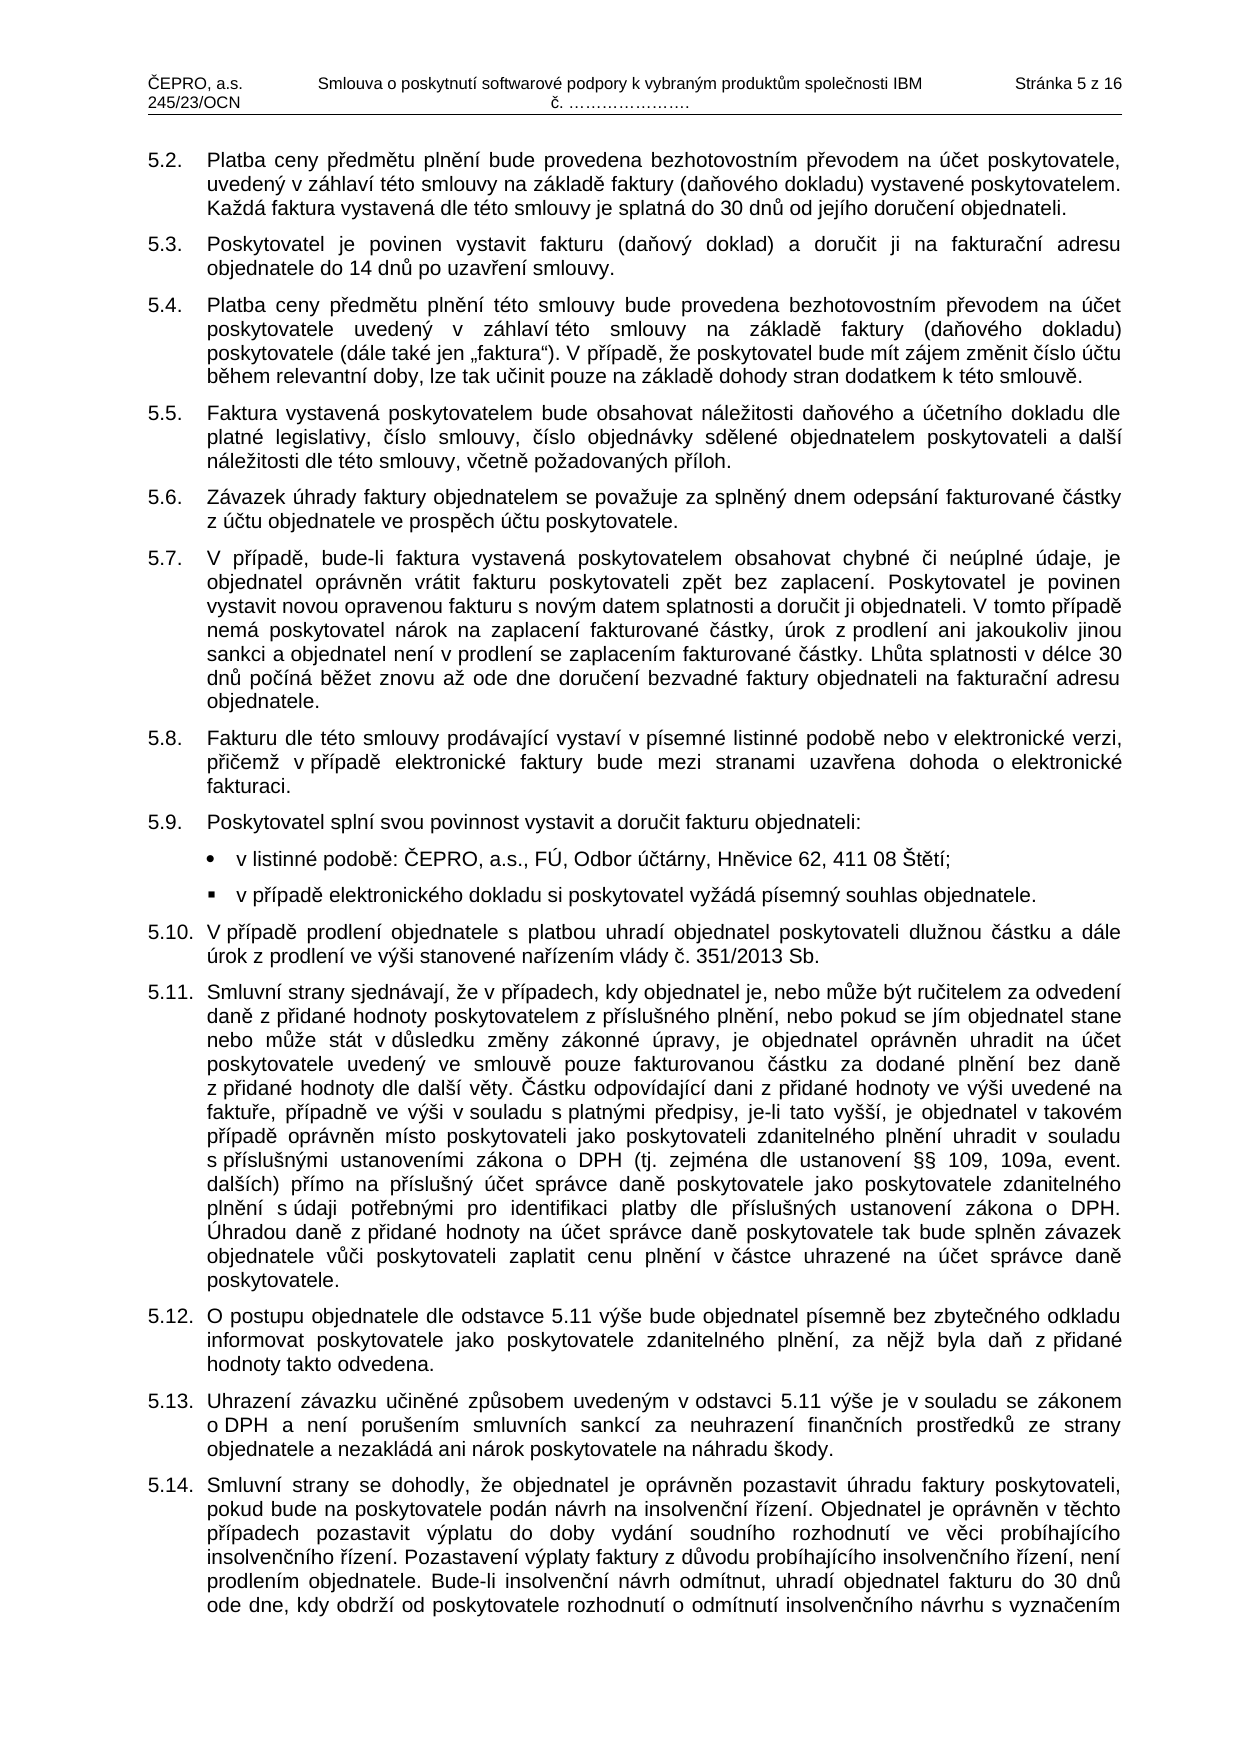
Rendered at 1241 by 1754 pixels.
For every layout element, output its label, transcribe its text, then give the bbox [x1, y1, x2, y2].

list Poskytovatel splní svou povinnost vystavit a doručit fakturu objednateli: [148, 810, 1122, 834]
list V případě, bude-li faktura vystavená poskytovatelem obsahovat chybné či neúplné údaje, je objednatel oprávněn vrátit fakturu poskytovateli zpět bez zaplacení. Poskytovatel je povinen vystavit novou opravenou fakturu s novým datem splatnosti a doručit ji objednateli. V tomto případě nemá poskytovatel nárok na zaplacení fakturované částky, úrok z prodlení ani jakoukoliv jinou sankci a objednatel není v prodlení se zaplacením fakturované částky. Lhůta splatnosti v délce 30 dnů počíná běžet znovu až ode dne doručení bezvadné faktury objednateli na fakturační adresu objednatele. [148, 546, 1122, 713]
list Platba ceny předmětu plnění této smlouvy bude provedena bezhotovostním převodem na účet poskytovatele uvedený v záhlaví této smlouvy na základě faktury (daňového dokladu) poskytovatele (dále také jen „faktura“). V případě, že poskytovatel bude mít zájem změnit číslo účtu během relevantní doby, lze tak učinit pouze na základě dohody stran dodatkem k této smlouvě. [148, 292, 1122, 388]
list O postupu objednatele dle odstavce 5.11 výše bude objednatel písemně bez zbytečného odkladu informovat poskytovatele jako poskytovatele zdanitelného plnění, za nějž byla daň z přidané hodnoty takto odvedena. [148, 1304, 1122, 1376]
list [148, 1473, 1122, 1617]
list V případě prodlení objednatele s platbou uhradí objednatel poskytovateli dlužnou částku a dále úrok z prodlení ve výši stanovené nařízením vlády č. 351/2013 Sb. [148, 920, 1122, 968]
list Smluvní strany sjednávají, že v případech, kdy objednatel je, nebo může být ručitelem za odvedení daně z přidané hodnoty poskytovatelem z příslušného plnění, nebo pokud se jím objednatel stane nebo může stát v důsledku změny zákonné úpravy, je objednatel oprávněn uhradit na účet poskytovatele uvedený ve smlouvě pouze fakturovanou částku za dodané plnění bez daně z přidané hodnoty dle další věty. Částku odpovídající dani z přidané hodnoty ve výši uvedené na faktuře, případně ve výši v souladu s platnými předpisy, je-li tato vyšší, je objednatel v takovém případě oprávněn místo poskytovateli jako poskytovateli zdanitelného plnění uhradit v souladu s příslušnými ustanoveními zákona o DPH (tj. zejména dle ustanovení §§ 109, 109a, event. dalších) přímo na příslušný účet správce daně poskytovatele jako poskytovatele zdanitelného plnění s údaji potřebnými pro identifikaci platby dle příslušných ustanovení zákona o DPH. Úhradou daně z přidané hodnoty na účet správce daně poskytovatele tak bude splněn závazek objednatele vůči poskytovateli zaplatit cenu plnění v částce uhrazené na účet správce daně poskytovatele. [148, 980, 1122, 1292]
list Fakturu dle této smlouvy prodávající vystaví v písemné listinné podobě nebo v elektronické verzi, přičemž v případě elektronické faktury bude mezi stranami uzavřena dohoda o elektronické fakturaci. [148, 726, 1122, 798]
list Uhrazení závazku učiněné způsobem uvedeným v odstavci 5.11 výše je v souladu se zákonem o DPH a není porušením smluvních sankcí za neuhrazení finančních prostředků ze strany objednatele a nezakládá ani nárok poskytovatele na náhradu škody. [148, 1388, 1122, 1460]
list v listinné podobě: ČEPRO, a.s., FÚ, Odbor účtárny, Hněvice 62, 411 08 Štětí; [207, 847, 1122, 871]
list Faktura vystavená poskytovatelem bude obsahovat náležitosti daňového a účetního dokladu dle platné legislativy, číslo smlouvy, číslo objednávky sdělené objednatelem poskytovateli a další náležitosti dle této smlouvy, včetně požadovaných příloh. [148, 401, 1122, 473]
list Platba ceny předmětu plnění bude provedena bezhotovostním převodem na účet poskytovatele, uvedený v záhlaví této smlouvy na základě faktury (daňového dokladu) vystavené poskytovatelem. Každá faktura vystavená dle této smlouvy je splatná do 30 dnů od jejího doručení objednateli. [148, 148, 1122, 219]
list Závazek úhrady faktury objednatelem se považuje za splněný dnem odepsání fakturované částky z účtu objednatele ve prospěch účtu poskytovatele. [148, 485, 1122, 533]
list v případě elektronického dokladu si poskytovatel vyžádá písemný souhlas objednatele. [207, 883, 1122, 907]
list Poskytovatel je povinen vystavit fakturu (daňový doklad) a doručit ji na fakturační adresu objednatele do 14 dnů po uzavření smlouvy. [148, 232, 1122, 280]
